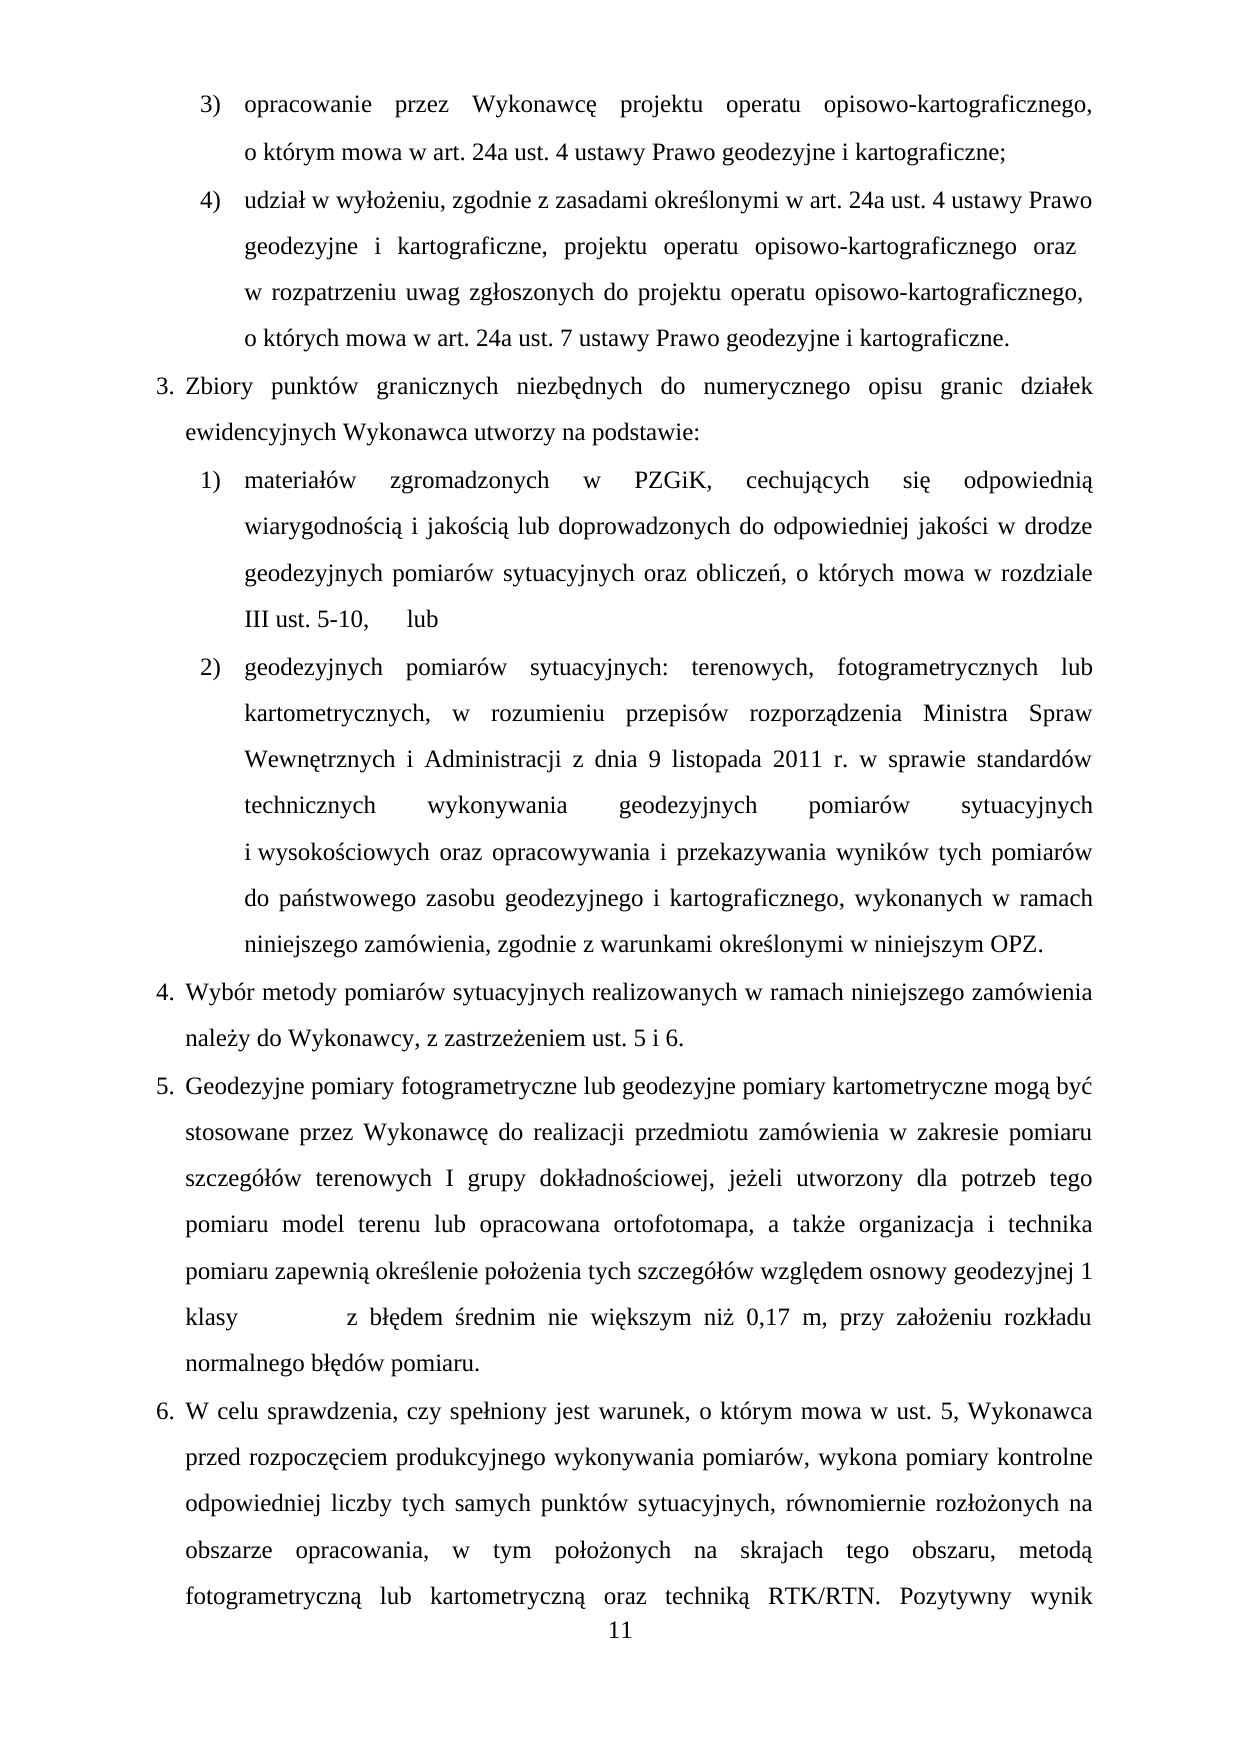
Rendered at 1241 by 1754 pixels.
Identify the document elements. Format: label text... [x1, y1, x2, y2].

list Wybór metody pomiarów sytuacyjnych realizowanych w ramach niniejszego zamówienia należy do Wykonawcy, z zastrzeżeniem ust. 5 i 6. [156, 977, 1093, 1052]
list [156, 1396, 1093, 1610]
list Geodezyjne pomiary fotogrametryczne lub geodezyjne pomiary kartometryczne mogą być stosowane przez Wykonawcę do realizacji przedmiotu zamówienia w zakresie pomiaru szczegółów terenowych I grupy dokładnościowej, jeżeli utworzony dla potrzeb tego pomiaru model terenu lub opracowana ortofotomapa, a także organizacja i technika pomiaru zapewnią określenie położenia tych szczegółów względem osnowy geodezyjnej 1 klasy z błędem średnim nie większym niż 0,17 m, przy założeniu rozkładu normalnego błędów pomiaru. [156, 1071, 1093, 1377]
list opracowanie przez Wykonawcę projektu operatu opisowo-kartograficznego, o którym mowa w art. 24a ust. 4 ustawy Prawo geodezyjne i kartograficzne; [200, 89, 1093, 166]
list materiałów zgromadzonych w PZGiK, cechujących się odpowiednią wiarygodnością i jakością lub doprowadzonych do odpowiedniej jakości w drodze geodezyjnych pomiarów sytuacyjnych oraz obliczeń, o których mowa w rozdziale III ust. 5-10, lub [200, 465, 1093, 633]
list Zbiory punktów granicznych niezbędnych do numerycznego opisu granic działek ewidencyjnych Wykonawca utworzy na podstawie: [156, 371, 1093, 446]
list geodezyjnych pomiarów sytuacyjnych: terenowych, fotogrametrycznych lub kartometrycznych, w rozumieniu przepisów rozporządzenia Ministra Spraw Wewnętrznych i Administracji z dnia 9 listopada 2011 r. w sprawie standardów technicznych wykonywania geodezyjnych pomiarów sytuacyjnych i wysokościowych oraz opracowywania i przekazywania wyników tych pomiarów do państwowego zasobu geodezyjnego i kartograficznego, wykonanych w ramach niniejszego zamówienia, zgodnie z warunkami określonymi w niniejszym OPZ. [200, 652, 1093, 958]
list udział w wyłożeniu, zgodnie z zasadami określonymi w art. 24a ust. 4 ustawy Prawo geodezyjne i kartograficzne, projektu operatu opisowo-kartograficznego oraz w rozpatrzeniu uwag zgłoszonych do projektu operatu opisowo-kartograficznego, o których mowa w art. 24a ust. 7 ustawy Prawo geodezyjne i kartograficzne. [200, 185, 1093, 352]
